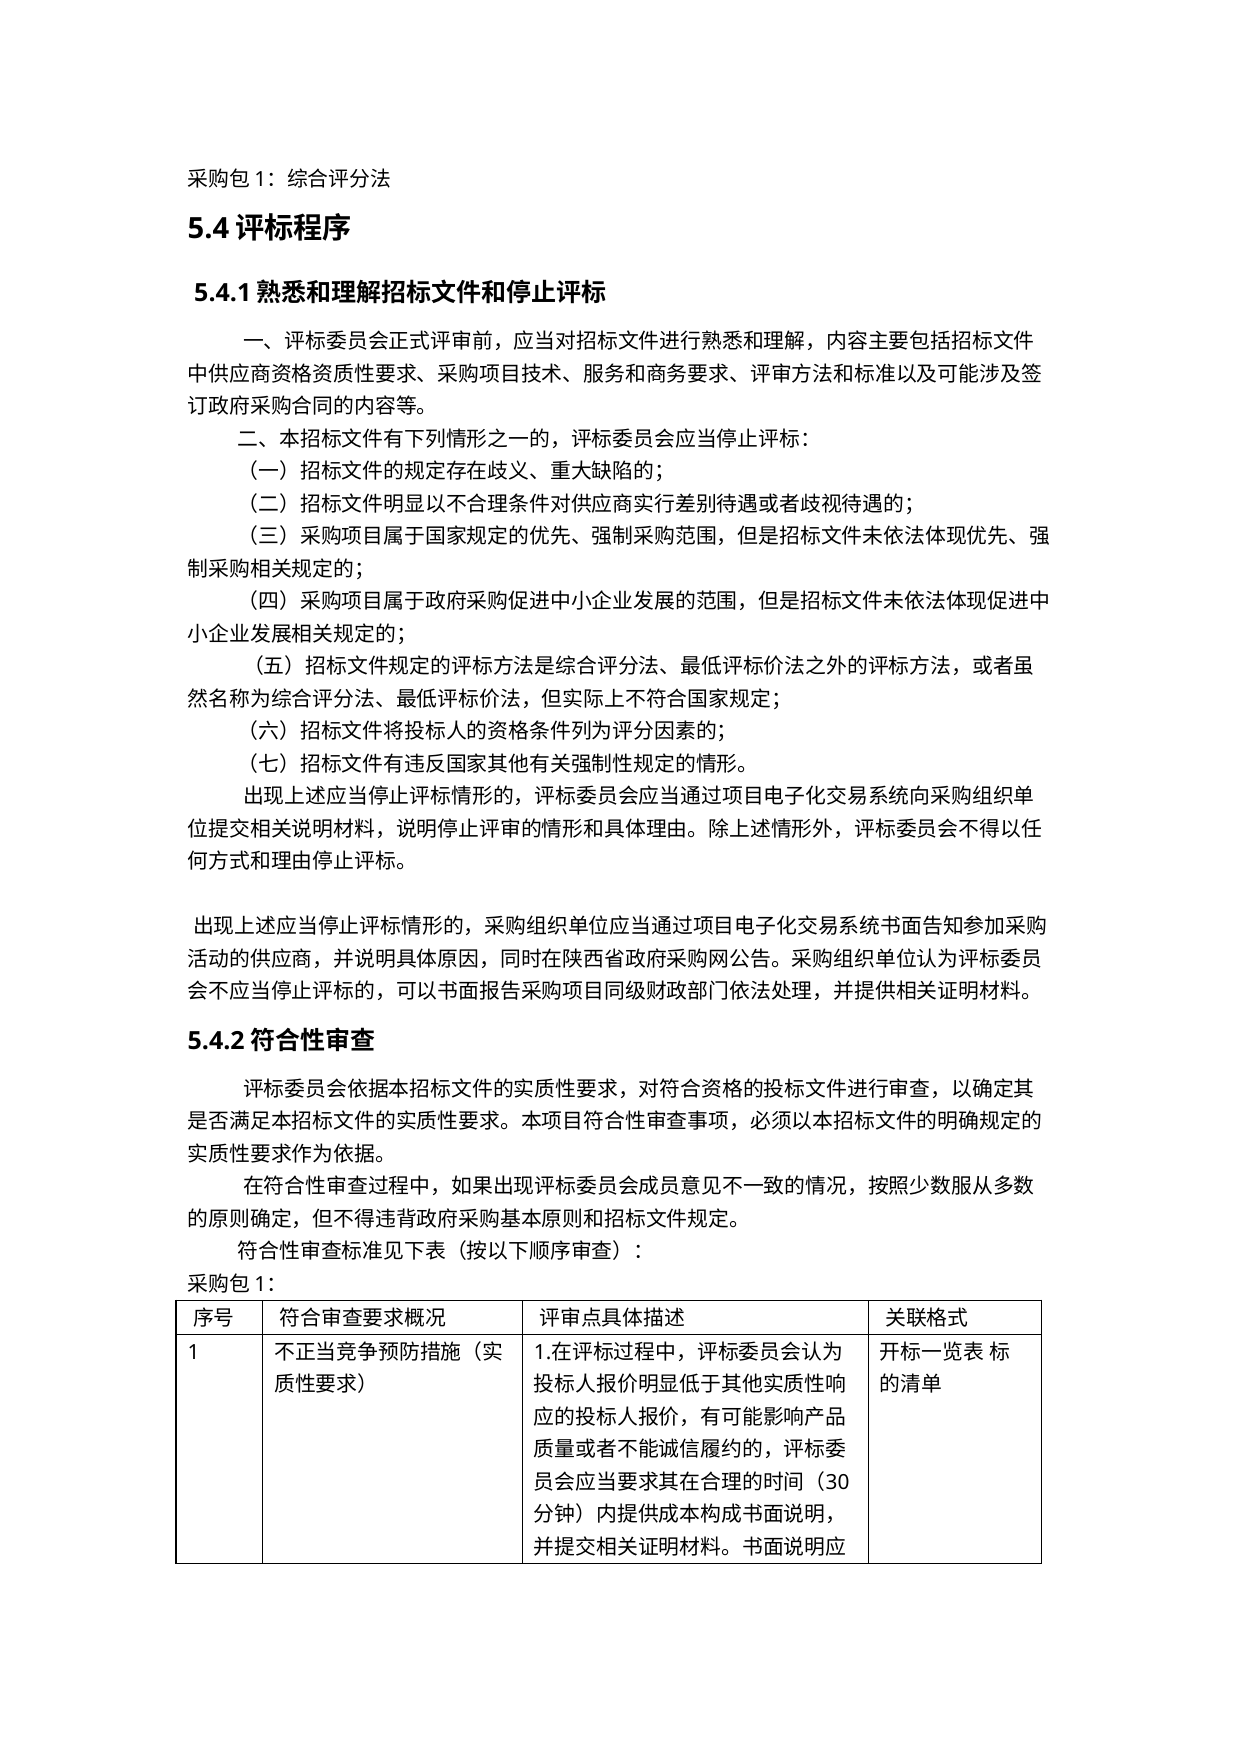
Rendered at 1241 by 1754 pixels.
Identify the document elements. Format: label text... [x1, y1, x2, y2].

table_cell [523, 1335, 868, 1563]
text （六）招标文件将投标人的资格条件列为评分因素的； [187, 714, 1053, 747]
table_cell 不正当竞争预防措施（实质性要求） [263, 1335, 522, 1563]
table_cell 开标一览表 标的清单 [869, 1335, 1041, 1563]
table_header 符合审查要求概况 [263, 1301, 522, 1333]
text （四）采购项目属于政府采购促进中小企业发展的范围，但是招标文件未依法体现促进中小企业发展相关规定的； [187, 584, 1053, 649]
text 出现上述应当停止评标情形的，评标委员会应当通过项目电子化交易系统向采购组织单位提交相关说明材料，说明停止评审的情形和具体理由。除上述情形外，评标委员会不得以任何方式和理由停止评标。 [187, 779, 1053, 877]
text （二）招标文件明显以不合理条件对供应商实行差别待遇或者歧视待遇的； [187, 487, 1053, 519]
text 采购包1：综合评分法 [187, 162, 1053, 194]
text 采购包1： [187, 1267, 1053, 1299]
text 二、本招标文件有下列情形之一的，评标委员会应当停止评标： [187, 422, 1053, 454]
table_header 评审点具体描述 [523, 1301, 868, 1333]
text （五）招标文件规定的评标方法是综合评分法、最低评标价法之外的评标方法，或者虽然名称为综合评分法、最低评标价法，但实际上不符合国家规定； [187, 649, 1053, 714]
text 出现上述应当停止评标情形的，采购组织单位应当通过项目电子化交易系统书面告知参加采购活动的供应商，并说明具体原因，同时在陕西省政府采购网公告。采购组织单位认为评标委员会不应当停止评标的，可以书面报告采购项目同级财政部门依法处理，并提供相关证明材料。 [187, 877, 1053, 1007]
text 5.4.2符合性审查 [187, 1007, 1053, 1072]
text 5.4.1熟悉和理解招标文件和停止评标 [187, 259, 1053, 324]
text 评标委员会依据本招标文件的实质性要求，对符合资格的投标文件进行审查，以确定其是否满足本招标文件的实质性要求。本项目符合性审查事项，必须以本招标文件的明确规定的实质性要求作为依据。 [187, 1072, 1053, 1169]
text （七）招标文件有违反国家其他有关强制性规定的情形。 [187, 747, 1053, 779]
text （三）采购项目属于国家规定的优先、强制采购范围，但是招标文件未依法体现优先、强制采购相关规定的； [187, 519, 1053, 584]
table_cell 1 [177, 1335, 262, 1563]
text 在符合性审查过程中，如果出现评标委员会成员意见不一致的情况，按照少数服从多数的原则确定，但不得违背政府采购基本原则和招标文件规定。 [187, 1169, 1053, 1234]
text 一、评标委员会正式评审前，应当对招标文件进行熟悉和理解，内容主要包括招标文件中供应商资格资质性要求、采购项目技术、服务和商务要求、评审方法和标准以及可能涉及签订政府采购合同的内容等。 [187, 324, 1053, 422]
text 符合性审查标准见下表（按以下顺序审查）： [187, 1234, 1053, 1267]
text 5.4评标程序 [187, 194, 1053, 259]
table_header 序号 [177, 1301, 262, 1333]
text （一）招标文件的规定存在歧义、重大缺陷的； [187, 454, 1053, 487]
table_header 关联格式 [869, 1301, 1041, 1333]
